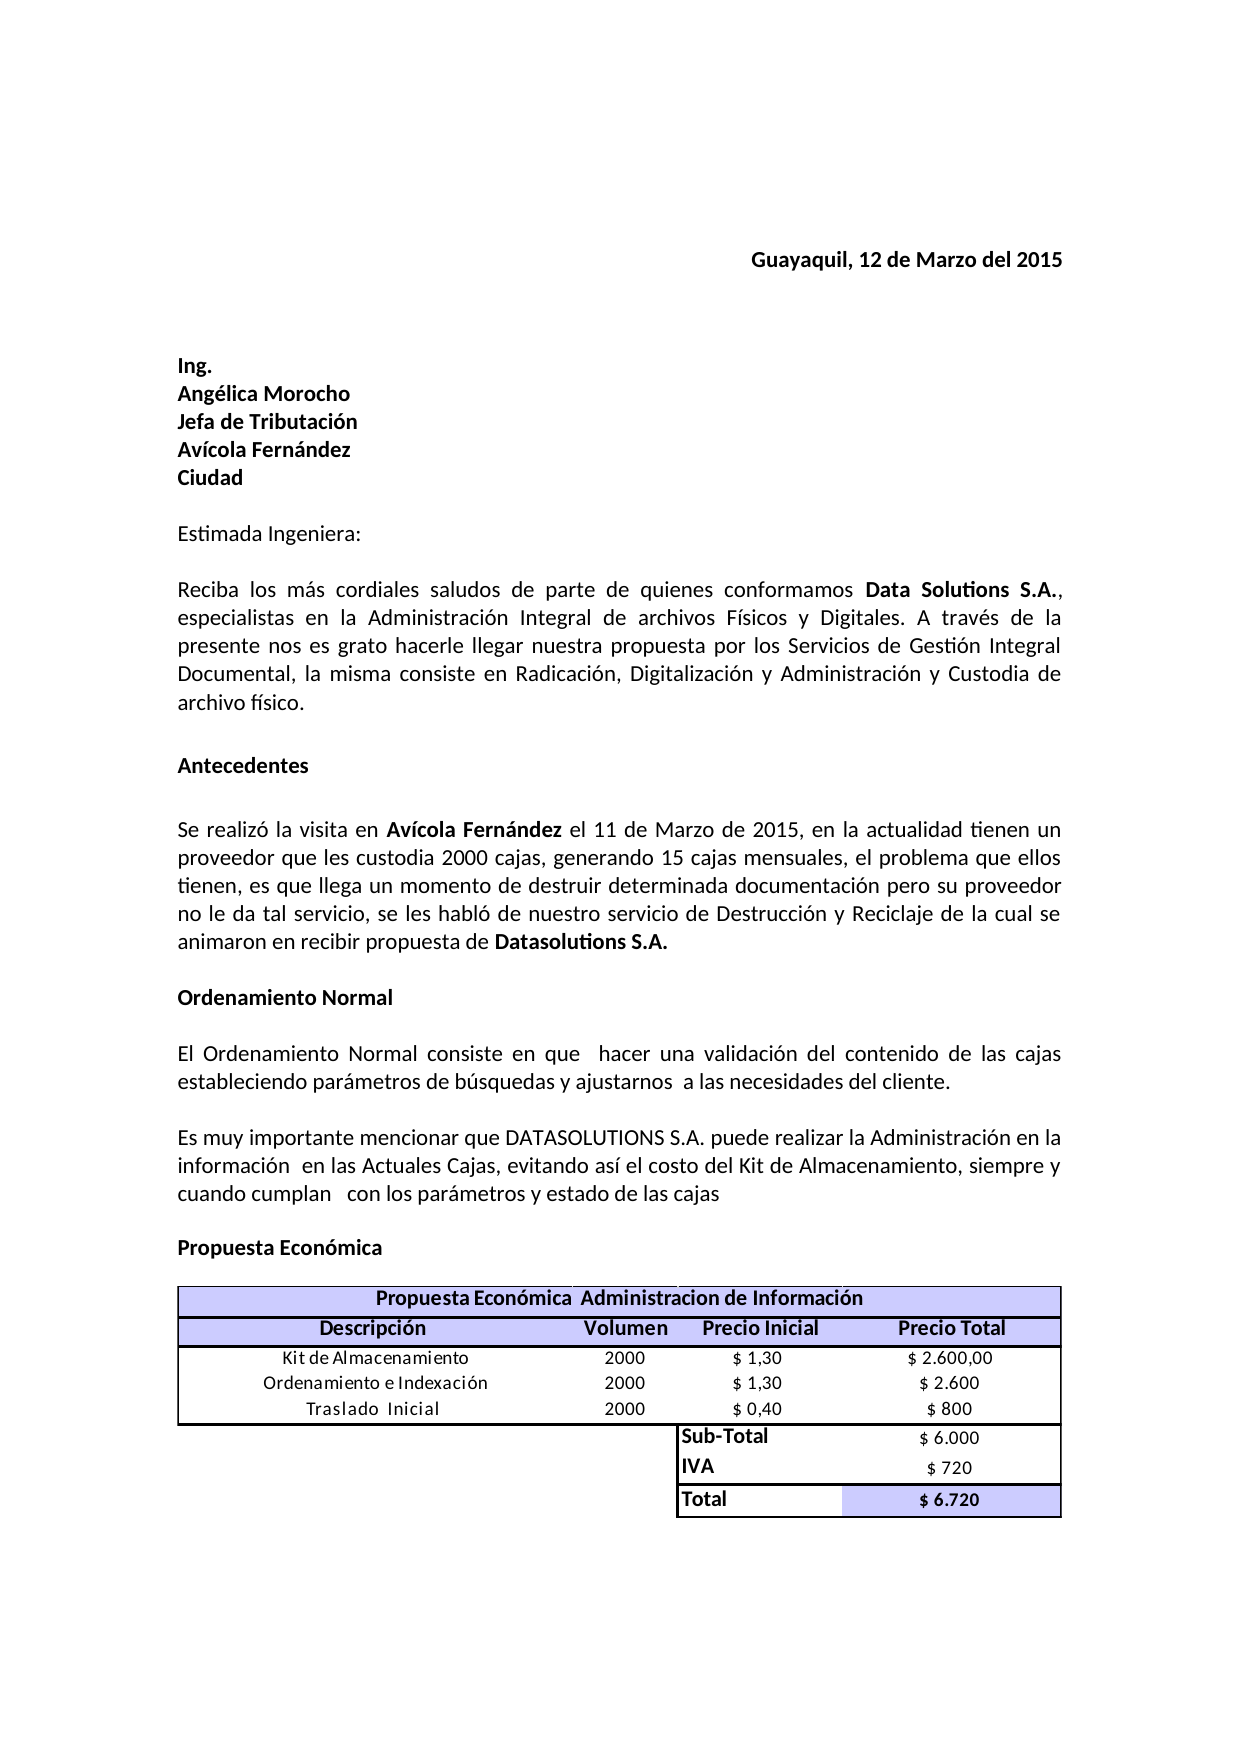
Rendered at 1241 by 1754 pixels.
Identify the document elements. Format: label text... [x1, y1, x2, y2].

text Ordenamiento Normal [177, 983, 1063, 1011]
text Es muy importante mencionar que DATASOLUTIONS S.A. puede realizar la Administración en la información en las Actuales Cajas, evitando así el costo del Kit de Almacenamiento, siempre y cuando cumplan con los parámetros y estado de las cajas [177, 1123, 1063, 1207]
text Antecedentes [177, 751, 1063, 779]
text El Ordenamiento Normal consiste en que hacer una validación del contenido de las cajas estableciendo parámetros de búsquedas y ajustarnos a las necesidades del cliente. [177, 1039, 1063, 1095]
text Angélica Morocho [177, 379, 1063, 407]
text Avícola Fernández [177, 435, 1063, 463]
text Ing. [177, 351, 1063, 379]
text Ciudad [177, 463, 1063, 491]
text Guayaquil, 12 de Marzo del 2015 [177, 245, 1063, 273]
text Estimada Ingeniera: [177, 519, 1063, 547]
text Se realizó la visita en Avícola Fernández el 11 de Marzo de 2015, en la actualidad tienen un proveedor que les custodia 2000 cajas, generando 15 cajas mensuales, el problema que ellos tienen, es que llega un momento de destruir determinada documentación pero su proveedor no le da tal servicio, se les habló de nuestro servicio de Destrucción y Reciclaje de la cual se animaron en recibir propuesta de Datasolutions S.A. [177, 815, 1063, 955]
text Propuesta Económica [177, 1233, 1063, 1261]
text Reciba los más cordiales saludos de parte de quienes conformamos Data Solutions S.A., especialistas en la Administración Integral de archivos Físicos y Digitales. A través de la presente nos es grato hacerle llegar nuestra propuesta por los Servicios de Gestión Integral Documental, la misma consiste en Radicación, Digitalización y Administración y Custodia de archivo físico. [177, 576, 1063, 716]
text Jefa de Tributación [177, 407, 1063, 435]
